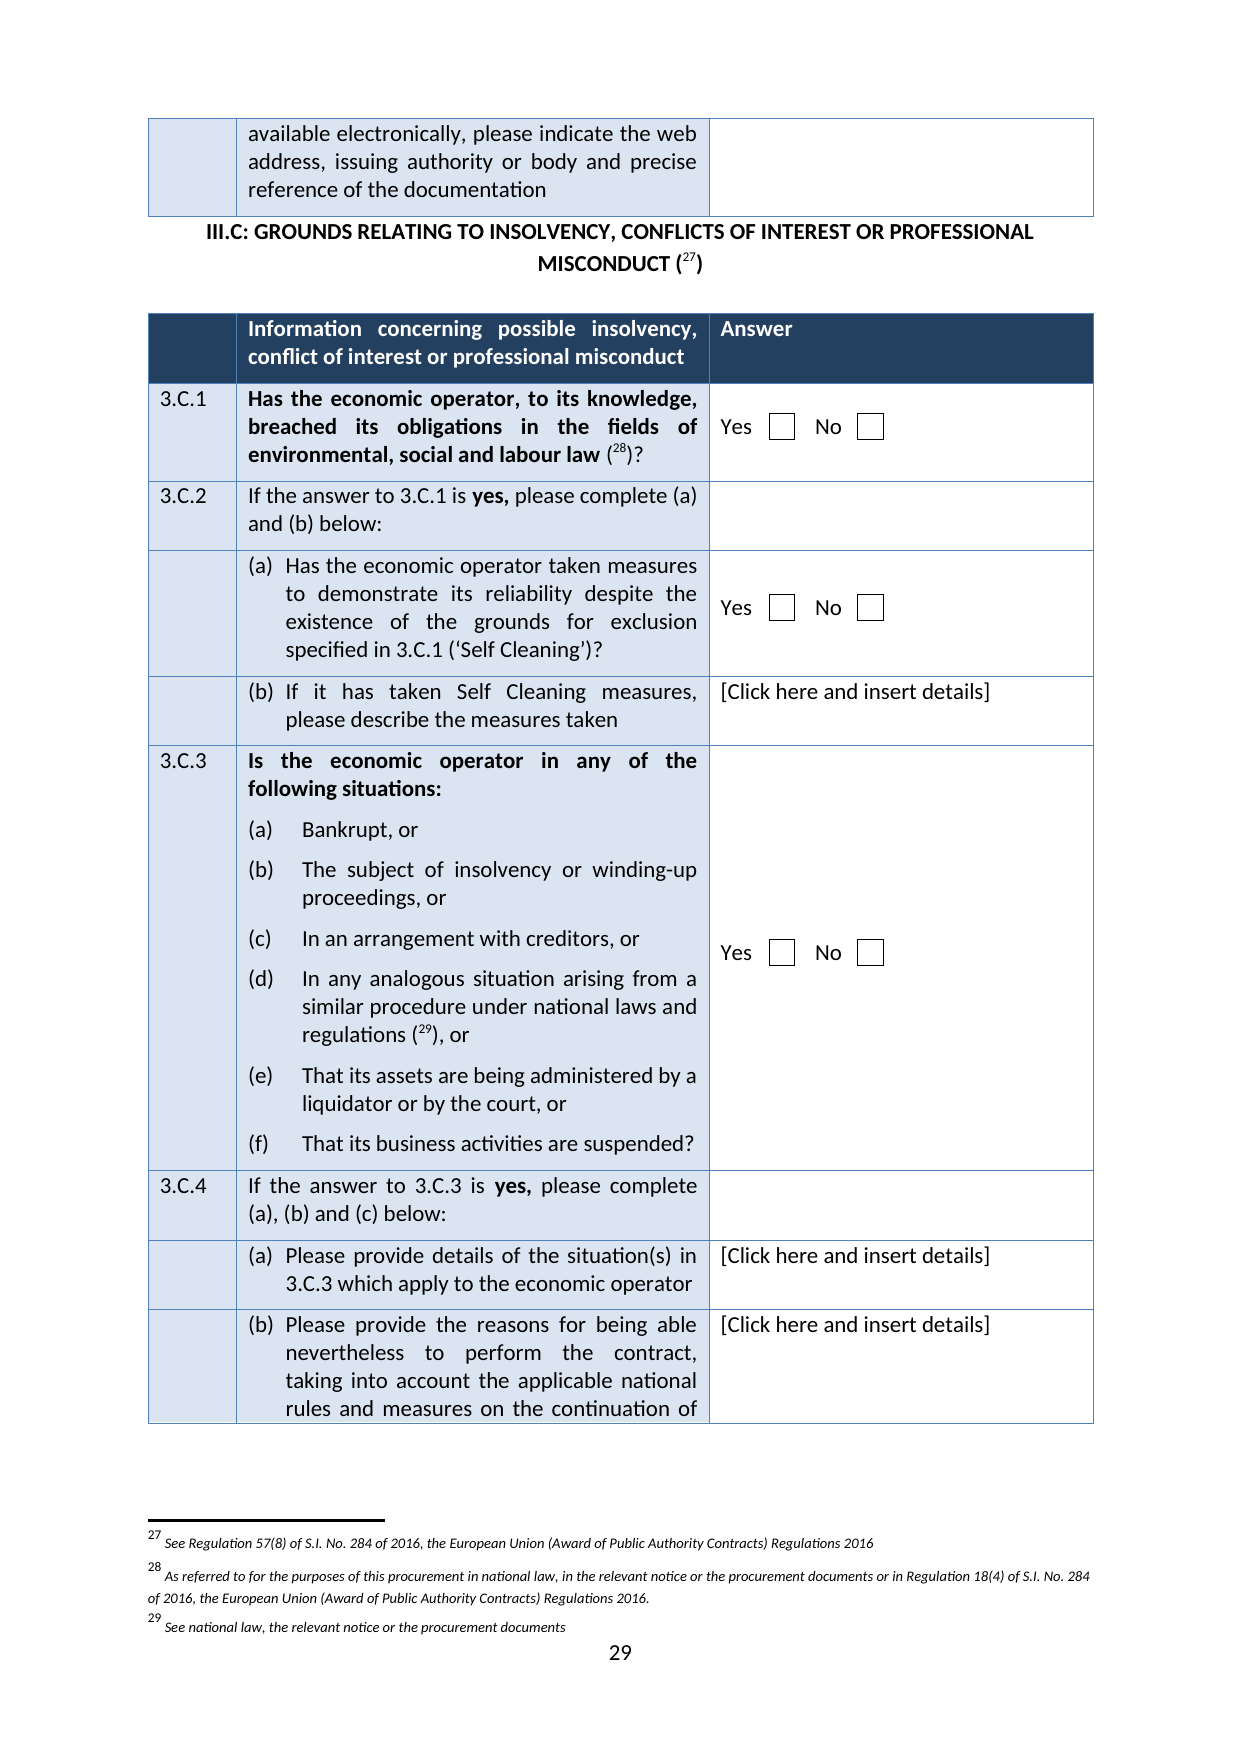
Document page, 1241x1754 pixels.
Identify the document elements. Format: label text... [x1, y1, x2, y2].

table_cell [710, 1171, 1093, 1240]
table_cell If the answer to 3.C.1 is yes, please complete (a) and (b) below: [237, 482, 709, 550]
table_cell [Click here and insert details] [710, 1241, 1093, 1309]
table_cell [237, 119, 709, 216]
table_cell [Click here and insert details] [710, 677, 1093, 745]
table_cell [710, 551, 1093, 676]
table_cell Please provide details of the situation(s) in 3.C.3 which apply to the economic operator [237, 1241, 709, 1309]
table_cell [237, 1310, 709, 1422]
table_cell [710, 1310, 1093, 1422]
table_cell 3.C.1 [149, 384, 236, 481]
table_cell [149, 1241, 236, 1309]
table_cell [710, 384, 1093, 481]
text III.C: GROUNDS RELATING TO INSOLVENCY, CONFLICTS OF INTEREST OR PROFESSIONAL MISCONDUCT () [148, 217, 1092, 277]
table_cell 3.C.2 [149, 482, 236, 550]
table_cell If it has taken Self Cleaning measures, please describe the measures taken [237, 677, 709, 745]
table_cell Has the economic operator taken measures to demonstrate its reliability despite the existence of the grounds for exclusion specified in 3.C.1 (‘Self Cleaning’)? [237, 551, 709, 676]
table_header Answer [710, 314, 1093, 383]
table_cell [149, 1310, 236, 1422]
table_cell Is the economic operator in any of the following situations: Bankrupt, or The subject of insolvency or winding-up proceedings, or In an arrangement with creditors, or In any analogous situation arising from a similar procedure under national laws and regulations (), or That its assets are being administered by a liquidator or by the court, or That its business activities are suspended? [237, 746, 709, 1170]
table_cell [149, 677, 236, 745]
table_header [149, 314, 236, 383]
table_cell If the answer to 3.C.3 is yes, please complete (a), (b) and (c) below: [237, 1171, 709, 1240]
table_cell 3.C.3 [149, 746, 236, 1170]
table_cell [710, 482, 1093, 550]
table_cell 3.C.4 [149, 1171, 236, 1240]
table_cell Has the economic operator, to its knowledge, breached its obligations in the fields of environmental, social and labour law ()? [237, 384, 709, 481]
table_cell [710, 746, 1093, 1170]
table_cell [149, 551, 236, 676]
table_header Information concerning possible insolvency, conflict of interest or professional misconduct [237, 314, 709, 383]
table_cell 3.B.3 [149, 119, 236, 216]
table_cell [710, 119, 1093, 216]
